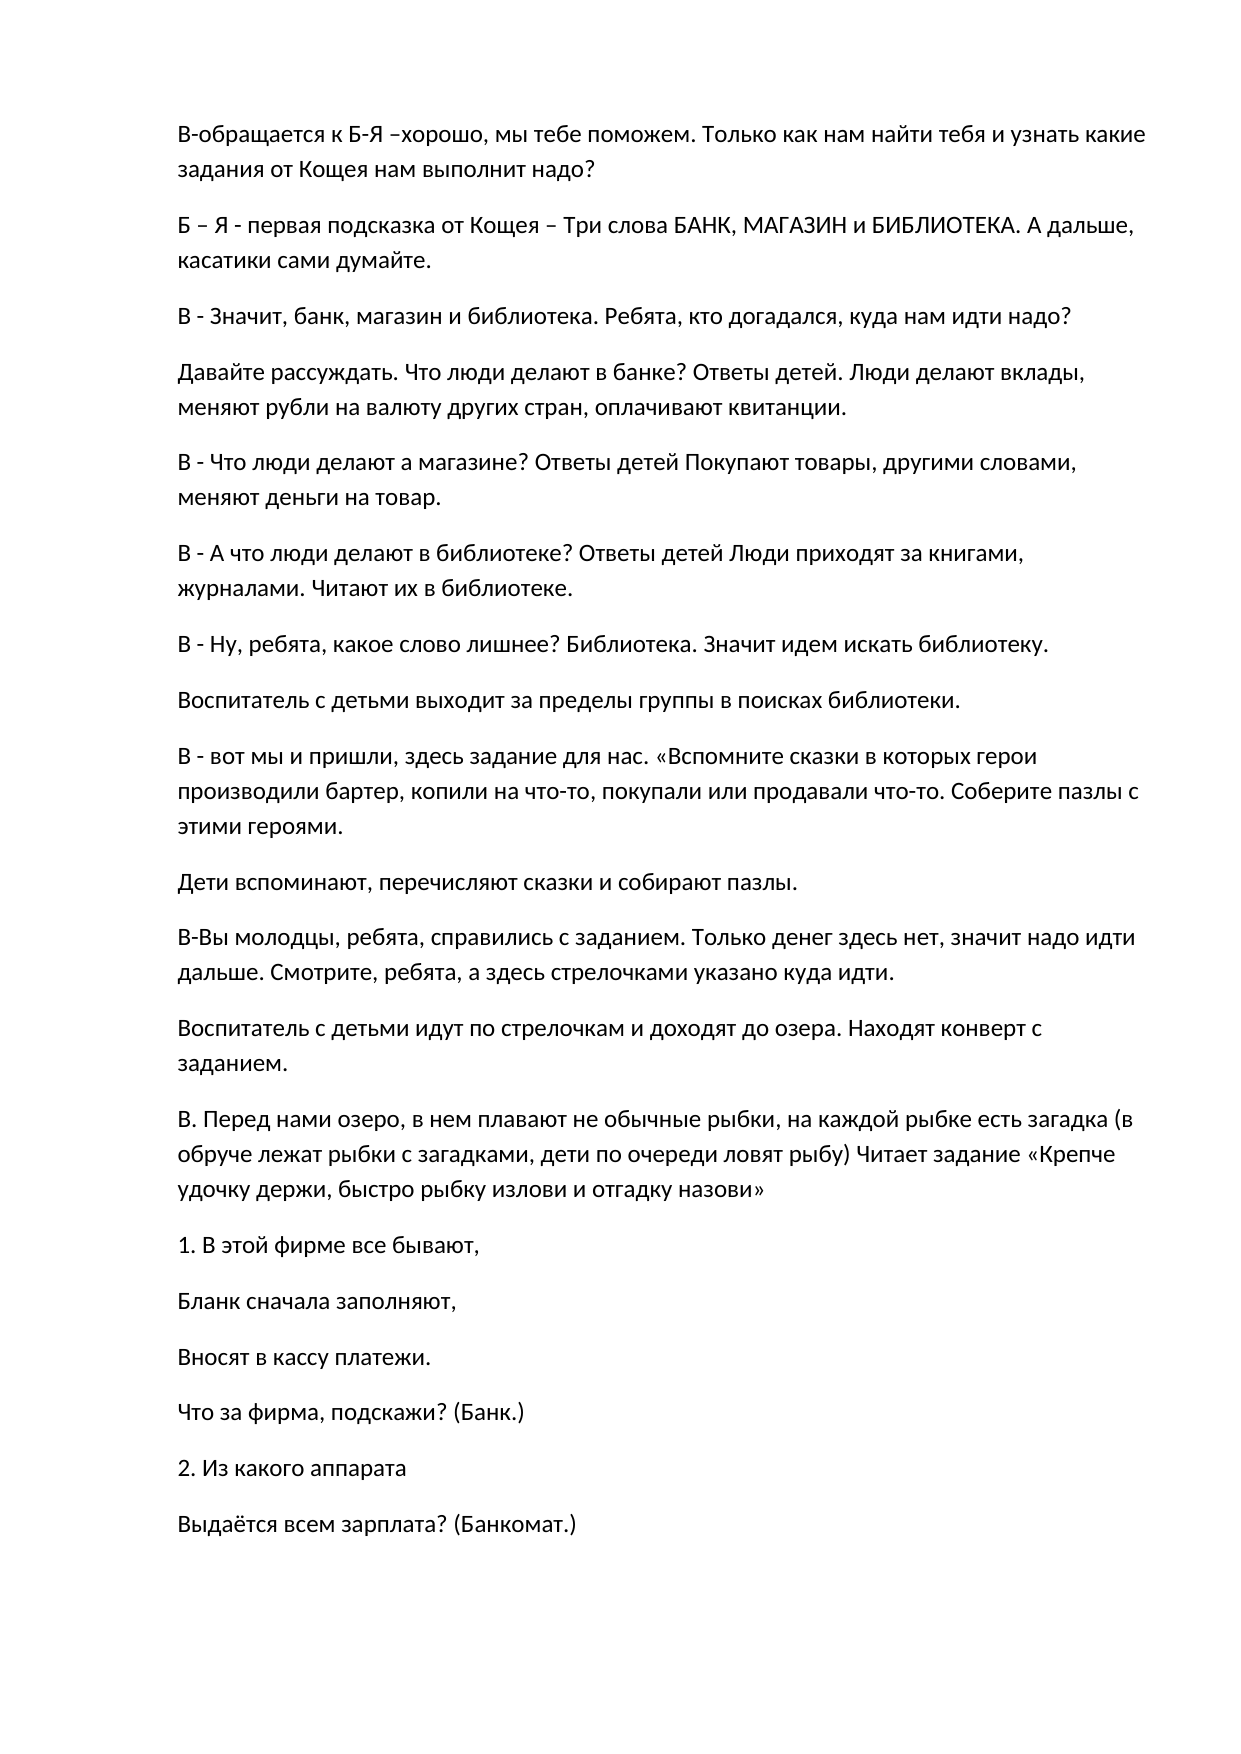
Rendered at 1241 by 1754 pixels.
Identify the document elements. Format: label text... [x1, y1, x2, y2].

text 1. В этой фирме все бывают, [177, 1229, 1152, 1259]
text Дети вспоминают, перечисляют сказки и собирают пазлы. [177, 866, 1152, 896]
text Выдаётся всем зарплата? (Банкомат.) [177, 1508, 1152, 1539]
text В - Значит, банк, магазин и библиотека. Ребята, кто догадался, куда нам идти надо? [177, 300, 1152, 330]
text Воспитатель с детьми выходит за пределы группы в поисках библиотеки. [177, 684, 1152, 714]
text Вносят в кассу платежи. [177, 1341, 1152, 1371]
text Б – Я - первая подсказка от Кощея – Три слова БАНК, МАГАЗИН и БИБЛИОТЕКА. А дальше, касатики сами думайте. [177, 209, 1152, 274]
text В. Перед нами озеро, в нем плавают не обычные рыбки, на каждой рыбке есть загадка (в обруче лежат рыбки с загадками, дети по очереди ловят рыбу) Читает задание «Крепче удочку держи, быстро рыбку излови и отгадку назови» [177, 1103, 1152, 1204]
text Бланк сначала заполняют, [177, 1285, 1152, 1315]
text В-обращается к Б-Я –хорошо, мы тебе поможем. Только как нам найти тебя и узнать какие задания от Кощея нам выполнит надо? [177, 118, 1152, 184]
text В - вот мы и пришли, здесь задание для нас. «Вспомните сказки в которых герои производили бартер, копили на что-то, покупали или продавали что-то. Соберите пазлы с этими героями. [177, 740, 1152, 840]
text В - Ну, ребята, какое слово лишнее? Библиотека. Значит идем искать библиотеку. [177, 628, 1152, 659]
text Что за фирма, подскажи? (Банк.) [177, 1396, 1152, 1427]
text Давайте рассуждать. Что люди делают в банке? Ответы детей. Люди делают вклады, меняют рубли на валюту других стран, оплачивают квитанции. [177, 356, 1152, 421]
text В - Что люди делают а магазине? Ответы детей Покупают товары, другими словами, меняют деньги на товар. [177, 446, 1152, 512]
text Воспитатель с детьми идут по стрелочкам и доходят до озера. Находят конверт с заданием. [177, 1012, 1152, 1078]
text В - А что люди делают в библиотеке? Ответы детей Люди приходят за книгами, журналами. Читают их в библиотеке. [177, 537, 1152, 603]
text 2. Из какого аппарата [177, 1452, 1152, 1483]
text В-Вы молодцы, ребята, справились с заданием. Только денег здесь нет, значит надо идти дальше. Смотрите, ребята, а здесь стрелочками указано куда идти. [177, 921, 1152, 987]
